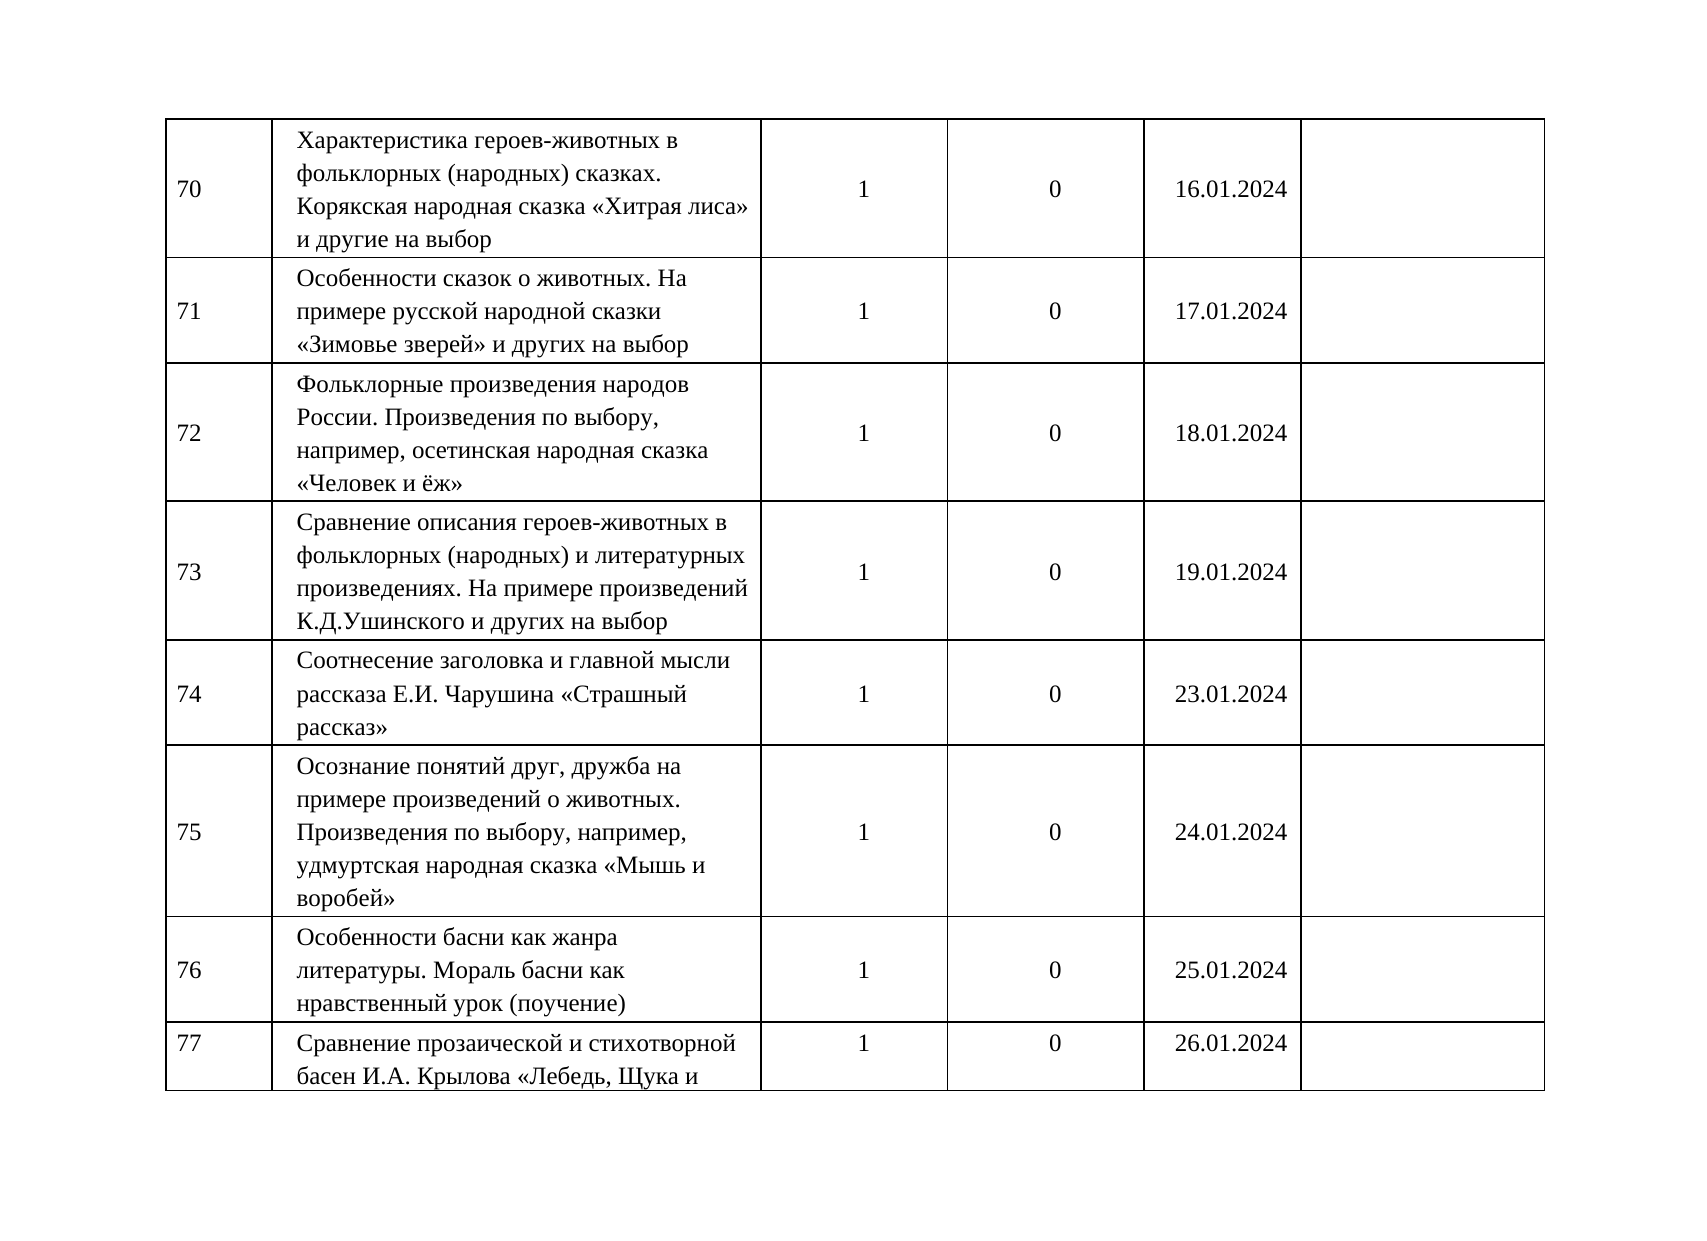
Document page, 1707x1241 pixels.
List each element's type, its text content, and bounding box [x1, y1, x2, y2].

table_cell 16.01.2024 [1145, 120, 1300, 257]
table_cell 1 [762, 258, 947, 362]
table_cell [1302, 917, 1544, 1021]
table_cell 0 [948, 1023, 1143, 1090]
table_cell 23.01.2024 [1145, 641, 1300, 744]
table_cell [1302, 641, 1544, 744]
table_cell 0 [948, 746, 1143, 916]
table_cell [1302, 1023, 1544, 1090]
table_cell 0 [948, 364, 1143, 500]
table_cell 72 [167, 364, 271, 500]
table_cell [1302, 502, 1544, 639]
table_cell [1302, 120, 1544, 257]
table_cell Осознание понятий друг, дружба на примере произведений о животных. Произведения по выбору, например, удмуртская народная сказка «Мышь и воробей» [273, 746, 760, 916]
table_cell Фольклорные произведения народов России. Произведения по выбору, например, осетинская народная сказка «Человек и ёж» [273, 364, 760, 500]
table_cell 0 [948, 258, 1143, 362]
table_cell Особенности сказок о животных. На примере русской народной сказки «Зимовье зверей» и других на выбор [273, 258, 760, 362]
table_cell Сравнение описания героев-животных в фольклорных (народных) и литературных произведениях. На примере произведений К.Д.Ушинского и других на выбор [273, 502, 760, 639]
table_cell 1 [762, 120, 947, 257]
table_cell 1 [762, 1023, 947, 1090]
table_cell [1302, 364, 1544, 500]
table_cell 25.01.2024 [1145, 917, 1300, 1021]
table_cell Характеристика героев-животных в фольклорных (народных) сказках. Корякская народная сказка «Хитрая лиса» и другие на выбор [273, 120, 760, 257]
table_cell 18.01.2024 [1145, 364, 1300, 500]
table_cell [1302, 746, 1544, 916]
table_cell Особенности басни как жанра литературы. Мораль басни как нравственный урок (поучение) [273, 917, 760, 1021]
table_cell 77 [167, 1023, 271, 1090]
table_cell 1 [762, 641, 947, 744]
table_cell 71 [167, 258, 271, 362]
table_cell 17.01.2024 [1145, 258, 1300, 362]
table_cell 1 [762, 917, 947, 1021]
table_cell 74 [167, 641, 271, 744]
table_cell 1 [762, 502, 947, 639]
table_cell 0 [948, 502, 1143, 639]
table_cell 0 [948, 641, 1143, 744]
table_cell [273, 1023, 760, 1090]
table_cell 19.01.2024 [1145, 502, 1300, 639]
table_cell Соотнесение заголовка и главной мысли рассказа Е.И. Чарушина «Страшный рассказ» [273, 641, 760, 744]
table_cell 76 [167, 917, 271, 1021]
table_cell 0 [948, 120, 1143, 257]
table_cell 24.01.2024 [1145, 746, 1300, 916]
table_cell 1 [762, 364, 947, 500]
table_cell 75 [167, 746, 271, 916]
table_cell 73 [167, 502, 271, 639]
table_cell 70 [167, 120, 271, 257]
table_cell 0 [948, 917, 1143, 1021]
table_cell 26.01.2024 [1145, 1023, 1300, 1090]
table_cell 1 [762, 746, 947, 916]
table_cell [1302, 258, 1544, 362]
